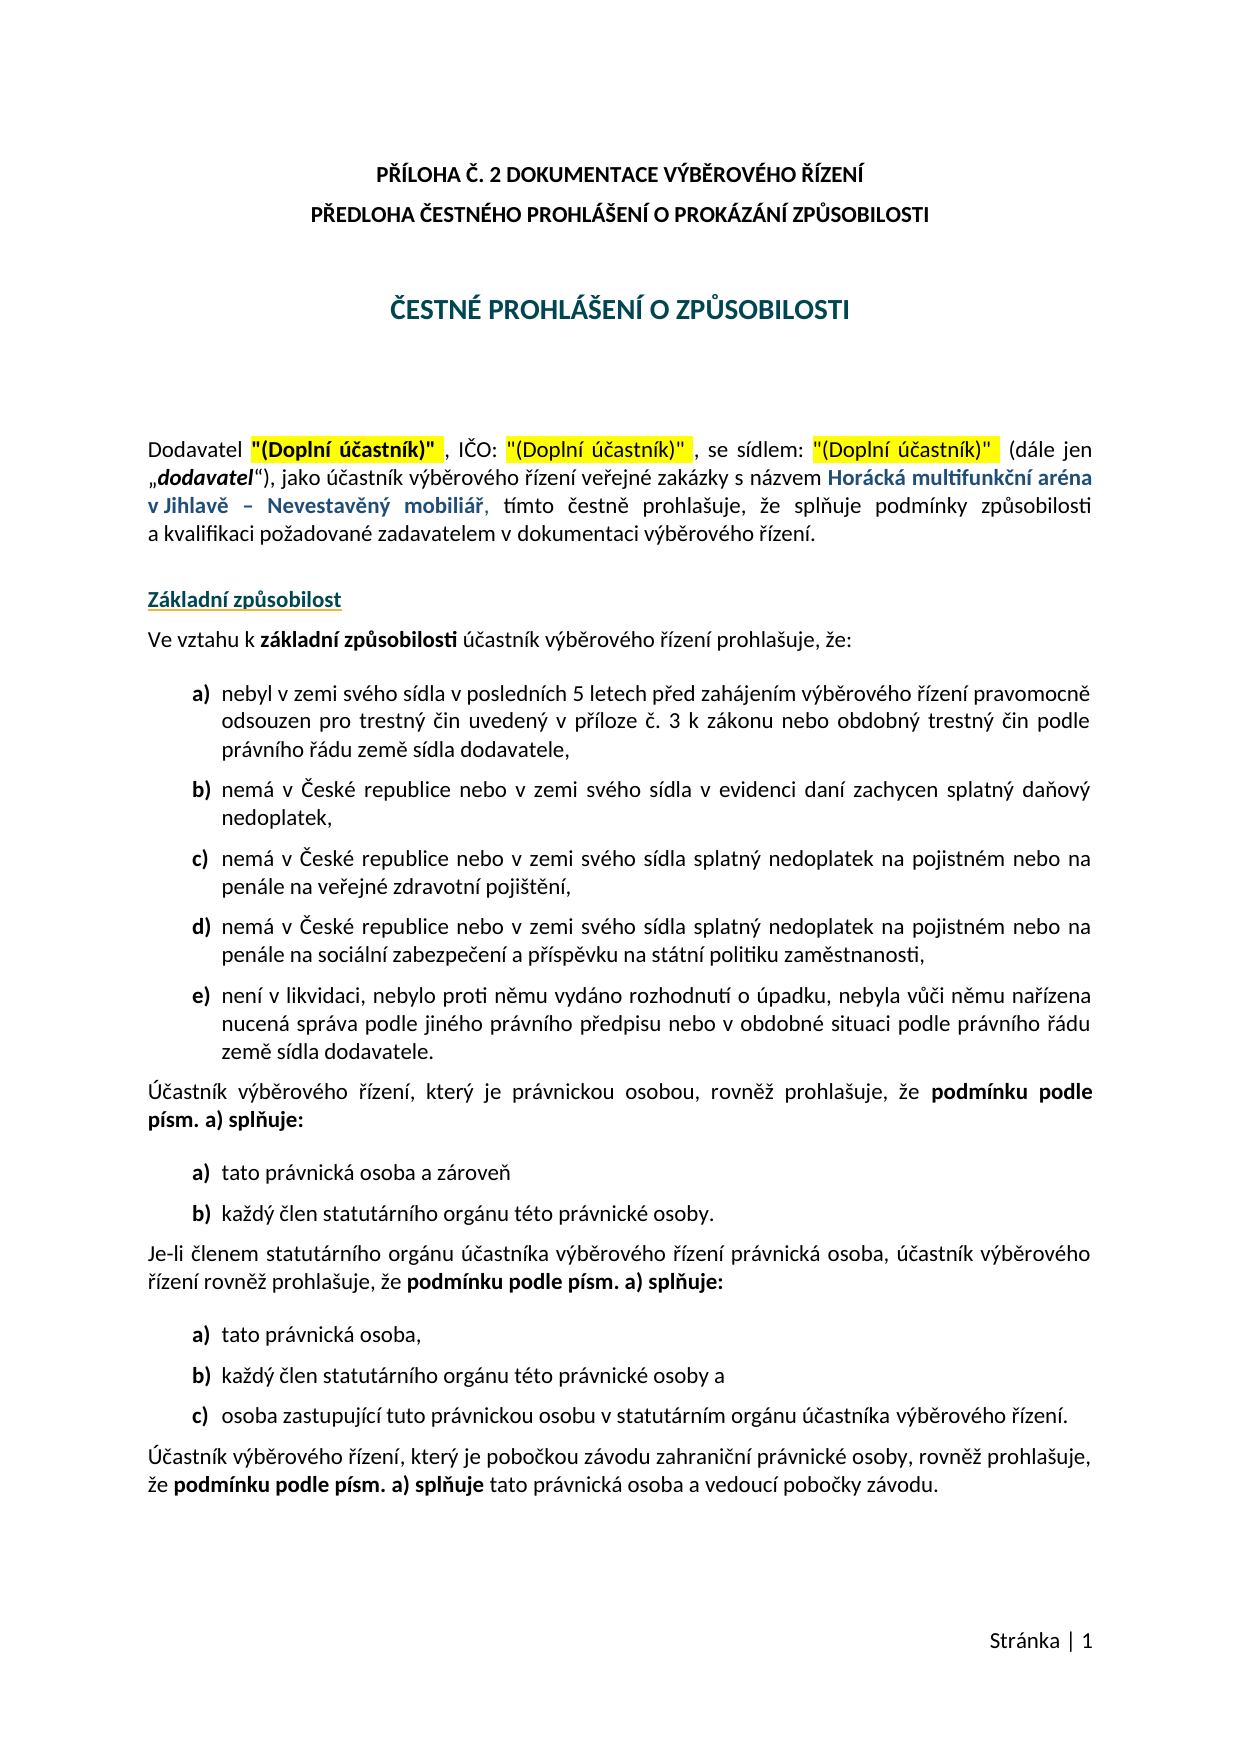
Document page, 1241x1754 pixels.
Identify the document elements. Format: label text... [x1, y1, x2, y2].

text Dodavatel , IČO: , se sídlem: (dále jen „dodavatel“), jako účastník výběrového řízení veřejné zakázky s názvem Horácká multifunkční aréna v Jihlavě – Nevestavěný mobiliář, tímto čestně prohlašuje, že splňuje podmínky způsobilosti a kvalifikaci požadované zadavatelem v dokumentaci výběrového řízení. [148, 436, 1093, 548]
list nemá v České republice nebo v zemi svého sídla splatný nedoplatek na pojistném nebo na penále na veřejné zdravotní pojištění, [192, 844, 1093, 900]
text Účastník výběrového řízení, který je pobočkou závodu zahraniční právnické osoby, rovněž prohlašuje, že podmínku podle písm. a) splňuje tato právnická osoba a vedoucí pobočky závodu. [148, 1442, 1093, 1498]
list každý člen statutárního orgánu této právnické osoby. [192, 1199, 1093, 1227]
text Ve vztahu k základní způsobilosti účastník výběrového řízení prohlašuje, že: [148, 626, 1093, 654]
list osoba zastupující tuto právnickou osobu v statutárním orgánu účastníka výběrového řízení. [192, 1402, 1093, 1429]
text Příloha č. 2 DOKUMENTACE výběrového řízení [148, 160, 1093, 188]
text Předloha čestného prohlášení o prokázání způsobilosti [148, 201, 1093, 229]
list tato právnická osoba a zároveň [192, 1158, 1093, 1186]
list nemá v České republice nebo v zemi svého sídla splatný nedoplatek na pojistném nebo na penále na sociální zabezpečení a příspěvku na státní politiku zaměstnanosti, [192, 912, 1093, 968]
list není v likvidaci, nebylo proti němu vydáno rozhodnutí o úpadku, nebyla vůči němu nařízena nucená správa podle jiného právního předpisu nebo v obdobné situaci podle právního řádu země sídla dodavatele. [192, 981, 1093, 1065]
text Je-li členem statutárního orgánu účastníka výběrového řízení právnická osoba, účastník výběrového řízení rovněž prohlašuje, že podmínku podle písm. a) splňuje: [148, 1239, 1093, 1296]
text čestné prohlášení o způsobilosti [148, 291, 1093, 327]
list každý člen statutárního orgánu této právnické osoby a [192, 1361, 1093, 1389]
list tato právnická osoba, [192, 1321, 1093, 1348]
list nebyl v zemi svého sídla v posledních 5 letech před zahájením výběrového řízení pravomocně odsouzen pro trestný čin uvedený v příloze č. 3 k zákonu nebo obdobný trestný čin podle právního řádu země sídla dodavatele, [192, 679, 1093, 763]
text Základní způsobilost [148, 585, 1093, 613]
text Účastník výběrového řízení, který je právnickou osobou, rovněž prohlašuje, že podmínku podle písm. a) splňuje: [148, 1077, 1093, 1133]
list nemá v České republice nebo v zemi svého sídla v evidenci daní zachycen splatný daňový nedoplatek, [192, 775, 1093, 831]
